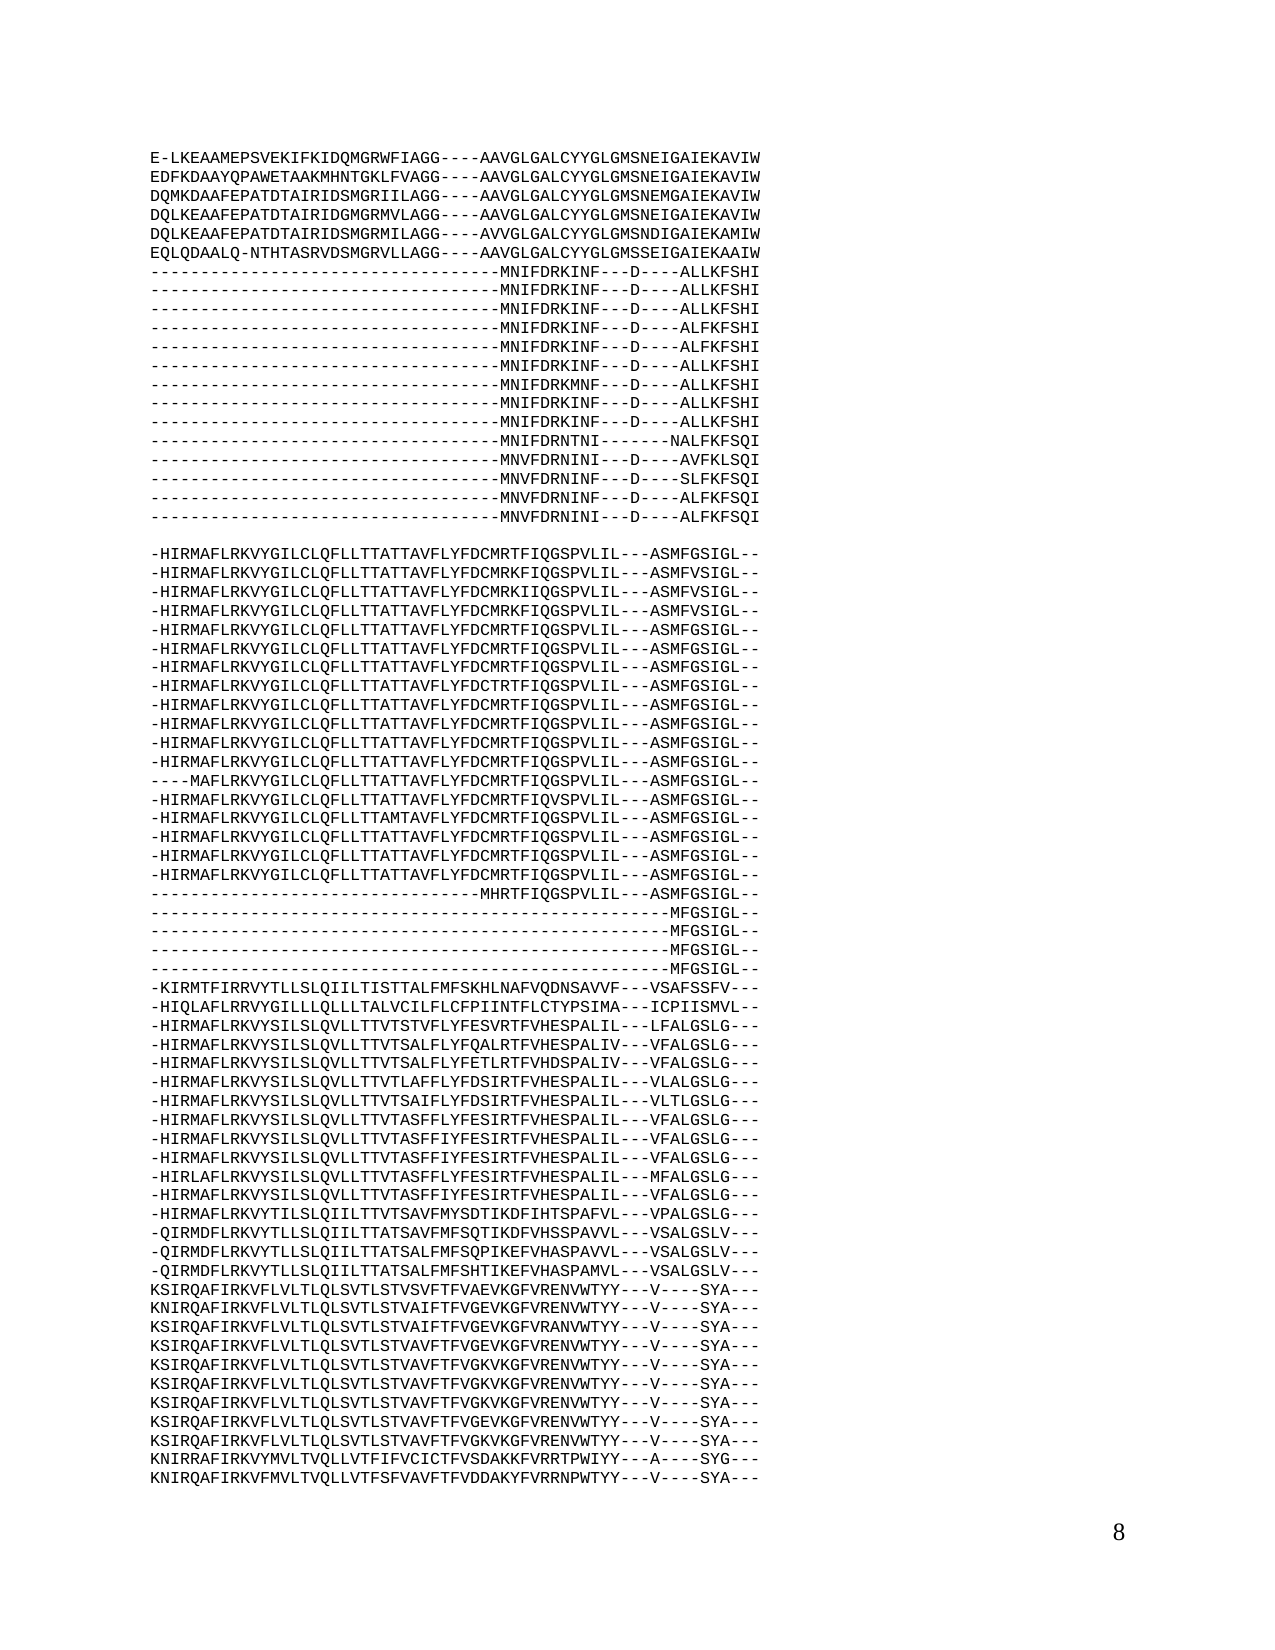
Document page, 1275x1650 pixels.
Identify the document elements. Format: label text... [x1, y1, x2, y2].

text -----------------------------------MNIFDRKINF---D----ALLKFSHI [150, 414, 1125, 433]
text -----------------------------------MNIFDRKINF---D----ALFKFSHI [150, 320, 1125, 338]
text E-LKEAAMEPSVEKIFKIDQMGRWFIAGG----AAVGLGALCYYGLGMSNEIGAIEKAVIW [150, 150, 1125, 169]
text -----------------------------------MNVFDRNINF---D----ALFKFSQI [150, 489, 1125, 508]
text ----------------------------------------------------MFGSIGL-- [150, 904, 1125, 923]
text -QIRMDFLRKVYTLLSLQIILTTATSALFMFSHTIKEFVHASPAMVL---VSALGSLV--- [150, 1262, 1125, 1281]
text -HIRMAFLRKVYGILCLQFLLTTATTAVFLYFDCMRTFIQGSPVLIL---ASMFGSIGL-- [150, 848, 1125, 866]
text -HIRMAFLRKVYGILCLQFLLTTATTAVFLYFDCMRTFIQVSPVLIL---ASMFGSIGL-- [150, 791, 1125, 810]
text -HIRMAFLRKVYGILCLQFLLTTAMTAVFLYFDCMRTFIQGSPVLIL---ASMFGSIGL-- [150, 810, 1125, 829]
text -----------------------------------MNIFDRKINF---D----ALFKFSHI [150, 338, 1125, 357]
text -HIRMAFLRKVYSILSLQVLLTTVTSTVFLYFESVRTFVHESPALIL---LFALGSLG--- [150, 1017, 1125, 1036]
text -HIRMAFLRKVYSILSLQVLLTTVTLAFFLYFDSIRTFVHESPALIL---VLALGSLG--- [150, 1074, 1125, 1093]
text -HIRMAFLRKVYGILCLQFLLTTATTAVFLYFDCMRTFIQGSPVLIL---ASMFGSIGL-- [150, 659, 1125, 678]
text -----------------------------------MNIFDRKINF---D----ALLKFSHI [150, 301, 1125, 320]
text -----------------------------------MNIFDRKMNF---D----ALLKFSHI [150, 376, 1125, 395]
text -HIRMAFLRKVYTILSLQIILTTVTSAVFMYSDTIKDFIHTSPAFVL---VPALGSLG--- [150, 1206, 1125, 1225]
text -----------------------------------MNIFDRKINF---D----ALLKFSHI [150, 357, 1125, 376]
text -HIRMAFLRKVYGILCLQFLLTTATTAVFLYFDCMRKFIQGSPVLIL---ASMFVSIGL-- [150, 602, 1125, 621]
text -HIRMAFLRKVYGILCLQFLLTTATTAVFLYFDCMRTFIQGSPVLIL---ASMFGSIGL-- [150, 697, 1125, 716]
text EQLQDAALQ-NTHTASRVDSMGRVLLAGG----AAVGLGALCYYGLGMSSEIGAIEKAAIW [150, 244, 1125, 263]
text -HIRMAFLRKVYGILCLQFLLTTATTAVFLYFDCMRTFIQGSPVLIL---ASMFGSIGL-- [150, 716, 1125, 734]
text -KIRMTFIRRVYTLLSLQIILTISTTALFMFSKHLNAFVQDNSAVVF---VSAFSSFV--- [150, 979, 1125, 998]
text -----------------------------------MNVFDRNINF---D----SLFKFSQI [150, 471, 1125, 489]
text -----------------------------------MNVFDRNINI---D----AVFKLSQI [150, 452, 1125, 471]
text KSIRQAFIRKVFLVLTLQLSVTLSTVAVFTFVGKVKGFVRENVWTYY---V----SYA--- [150, 1394, 1125, 1413]
text -HIRMAFLRKVYGILCLQFLLTTATTAVFLYFDCMRTFIQGSPVLIL---ASMFGSIGL-- [150, 546, 1125, 565]
text ----------------------------------------------------MFGSIGL-- [150, 923, 1125, 942]
text -HIRMAFLRKVYSILSLQVLLTTVTSAIFLYFDSIRTFVHESPALIL---VLTLGSLG--- [150, 1093, 1125, 1112]
text -----------------------------------MNIFDRKINF---D----ALLKFSHI [150, 395, 1125, 414]
text -QIRMDFLRKVYTLLSLQIILTTATSALFMFSQPIKEFVHASPAVVL---VSALGSLV--- [150, 1243, 1125, 1262]
text KSIRQAFIRKVFLVLTLQLSVTLSTVAVFTFVGEVKGFVRENVWTYY---V----SYA--- [150, 1338, 1125, 1357]
text KSIRQAFIRKVFLVLTLQLSVTLSTVAVFTFVGKVKGFVRENVWTYY---V----SYA--- [150, 1432, 1125, 1451]
text ----------------------------------------------------MFGSIGL-- [150, 961, 1125, 979]
text -HIRMAFLRKVYSILSLQVLLTTVTASFFLYFESIRTFVHESPALIL---VFALGSLG--- [150, 1112, 1125, 1130]
text -----------------------------------MNIFDRNTNI-------NALFKFSQI [150, 433, 1125, 452]
text KNIRRAFIRKVYMVLTVQLLVTFIFVCICTFVSDAKKFVRRTPWIYY---A----SYG--- [150, 1451, 1125, 1470]
text -HIRMAFLRKVYGILCLQFLLTTATTAVFLYFDCMRTFIQGSPVLIL---ASMFGSIGL-- [150, 621, 1125, 640]
text -HIRMAFLRKVYGILCLQFLLTTATTAVFLYFDCMRTFIQGSPVLIL---ASMFGSIGL-- [150, 640, 1125, 659]
text KNIRQAFIRKVFMVLTVQLLVTFSFVAVFTFVDDAKYFVRRNPWTYY---V----SYA--- [150, 1470, 1125, 1489]
text -HIRMAFLRKVYGILCLQFLLTTATTAVFLYFDCMRTFIQGSPVLIL---ASMFGSIGL-- [150, 866, 1125, 885]
text DQLKEAAFEPATDTAIRIDGMGRMVLAGG----AAVGLGALCYYGLGMSNEIGAIEKAVIW [150, 207, 1125, 225]
text DQLKEAAFEPATDTAIRIDSMGRMILAGG----AVVGLGALCYYGLGMSNDIGAIEKAMIW [150, 225, 1125, 244]
text -HIRMAFLRKVYGILCLQFLLTTATTAVFLYFDCMRKIIQGSPVLIL---ASMFVSIGL-- [150, 584, 1125, 602]
text -HIRMAFLRKVYGILCLQFLLTTATTAVFLYFDCMRTFIQGSPVLIL---ASMFGSIGL-- [150, 753, 1125, 772]
text KSIRQAFIRKVFLVLTLQLSVTLSTVSVFTFVAEVKGFVRENVWTYY---V----SYA--- [150, 1281, 1125, 1300]
text -HIRLAFLRKVYSILSLQVLLTTVTASFFLYFESIRTFVHESPALIL---MFALGSLG--- [150, 1168, 1125, 1187]
text EDFKDAAYQPAWETAAKMHNTGKLFVAGG----AAVGLGALCYYGLGMSNEIGAIEKAVIW [150, 169, 1125, 188]
text -----------------------------------MNIFDRKINF---D----ALLKFSHI [150, 282, 1125, 301]
text KNIRQAFIRKVFLVLTLQLSVTLSTVAIFTFVGEVKGFVRENVWTYY---V----SYA--- [150, 1300, 1125, 1319]
text -HIRMAFLRKVYSILSLQVLLTTVTSALFLYFQALRTFVHESPALIV---VFALGSLG--- [150, 1036, 1125, 1055]
text -HIRMAFLRKVYGILCLQFLLTTATTAVFLYFDCTRTFIQGSPVLIL---ASMFGSIGL-- [150, 678, 1125, 697]
text DQMKDAAFEPATDTAIRIDSMGRIILAGG----AAVGLGALCYYGLGMSNEMGAIEKAVIW [150, 188, 1125, 207]
text ---------------------------------MHRTFIQGSPVLIL---ASMFGSIGL-- [150, 885, 1125, 904]
text KSIRQAFIRKVFLVLTLQLSVTLSTVAVFTFVGKVKGFVRENVWTYY---V----SYA--- [150, 1376, 1125, 1394]
text -HIRMAFLRKVYGILCLQFLLTTATTAVFLYFDCMRTFIQGSPVLIL---ASMFGSIGL-- [150, 734, 1125, 753]
text -----------------------------------MNVFDRNINI---D----ALFKFSQI [150, 508, 1125, 527]
text -----------------------------------MNIFDRKINF---D----ALLKFSHI [150, 263, 1125, 282]
text -HIRMAFLRKVYSILSLQVLLTTVTASFFIYFESIRTFVHESPALIL---VFALGSLG--- [150, 1149, 1125, 1168]
text -HIRMAFLRKVYGILCLQFLLTTATTAVFLYFDCMRTFIQGSPVLIL---ASMFGSIGL-- [150, 829, 1125, 848]
text ----------------------------------------------------MFGSIGL-- [150, 942, 1125, 961]
text -HIRMAFLRKVYSILSLQVLLTTVTASFFIYFESIRTFVHESPALIL---VFALGSLG--- [150, 1130, 1125, 1149]
text -HIRMAFLRKVYSILSLQVLLTTVTASFFIYFESIRTFVHESPALIL---VFALGSLG--- [150, 1187, 1125, 1206]
text -HIQLAFLRRVYGILLLQLLLTALVCILFLCFPIINTFLCTYPSIMA---ICPIISMVL-- [150, 998, 1125, 1017]
text KSIRQAFIRKVFLVLTLQLSVTLSTVAVFTFVGEVKGFVRENVWTYY---V----SYA--- [150, 1413, 1125, 1432]
text -QIRMDFLRKVYTLLSLQIILTTATSAVFMFSQTIKDFVHSSPAVVL---VSALGSLV--- [150, 1225, 1125, 1243]
text -HIRMAFLRKVYSILSLQVLLTTVTSALFLYFETLRTFVHDSPALIV---VFALGSLG--- [150, 1055, 1125, 1074]
text -HIRMAFLRKVYGILCLQFLLTTATTAVFLYFDCMRKFIQGSPVLIL---ASMFVSIGL-- [150, 565, 1125, 584]
text ----MAFLRKVYGILCLQFLLTTATTAVFLYFDCMRTFIQGSPVLIL---ASMFGSIGL-- [150, 772, 1125, 791]
text KSIRQAFIRKVFLVLTLQLSVTLSTVAIFTFVGEVKGFVRANVWTYY---V----SYA--- [150, 1319, 1125, 1338]
text KSIRQAFIRKVFLVLTLQLSVTLSTVAVFTFVGKVKGFVRENVWTYY---V----SYA--- [150, 1357, 1125, 1376]
